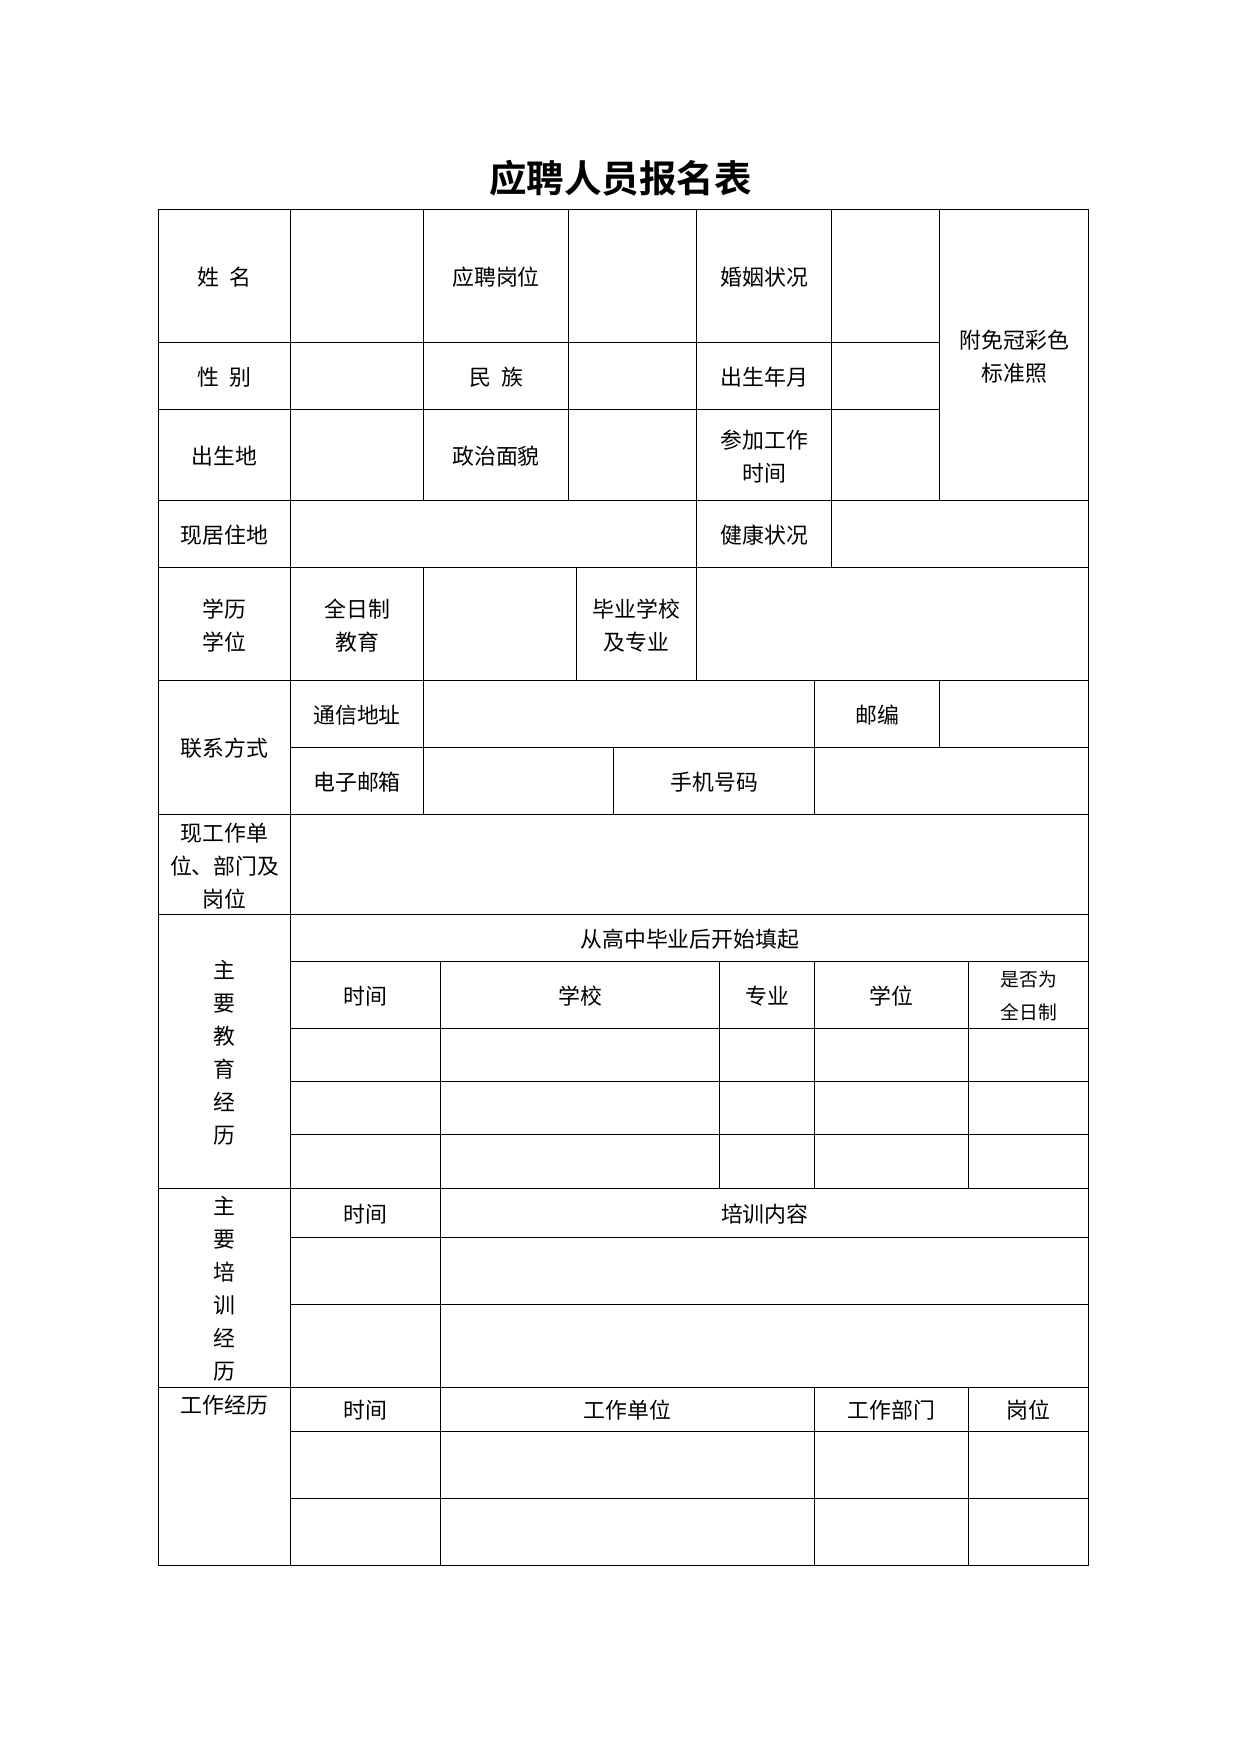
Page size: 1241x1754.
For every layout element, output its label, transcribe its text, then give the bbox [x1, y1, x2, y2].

table_cell 时间 [291, 1388, 440, 1431]
table_cell [424, 568, 576, 680]
table_cell [441, 1029, 719, 1081]
table_cell [441, 1432, 814, 1498]
table_cell 主 要 教 育 经 历 [159, 915, 290, 1187]
table_cell [815, 1432, 968, 1498]
table_cell 出生地 [159, 410, 290, 500]
table_cell 学校 [441, 962, 719, 1028]
table_cell 电子邮箱 [291, 748, 423, 814]
table_cell 联系方式 [159, 681, 290, 814]
table_cell 工作部门 [815, 1388, 968, 1431]
table_cell 健康状况 [697, 501, 831, 567]
table_cell [291, 1305, 440, 1387]
table_cell 学历 学位 [159, 568, 290, 680]
table_cell [815, 1499, 968, 1565]
table_header [832, 210, 939, 342]
table_cell [832, 501, 1088, 567]
table_cell 民 族 [424, 343, 568, 409]
table_cell 手机号码 [614, 748, 814, 814]
table_cell 毕业学校及专业 [577, 568, 696, 680]
table_cell [291, 1082, 440, 1134]
table_cell [569, 343, 696, 409]
table_cell 性 别 [159, 343, 290, 409]
table_cell [291, 343, 423, 409]
table_cell 时间 [291, 1189, 440, 1237]
table_cell [969, 1135, 1088, 1187]
text 应聘人员报名表 [188, 143, 1052, 209]
table_cell 从高中毕业后开始填起 [291, 915, 1088, 961]
table_cell 主 要 培 训 经 历 [159, 1189, 290, 1387]
table_cell [832, 410, 939, 500]
table_header 婚姻状况 [697, 210, 831, 342]
table_cell 政治面貌 [424, 410, 568, 500]
table_cell [720, 1082, 814, 1134]
table_header 应聘岗位 [424, 210, 568, 342]
table_cell [569, 410, 696, 500]
table_cell [969, 1082, 1088, 1134]
table_cell [697, 568, 1088, 680]
table_cell 通信地址 [291, 681, 423, 747]
table_cell [720, 1135, 814, 1187]
table_cell 全日制 教育 [291, 568, 423, 680]
table_cell [969, 1499, 1088, 1565]
table_cell [815, 1029, 968, 1081]
table_cell [424, 681, 814, 747]
table_cell 参加工作 时间 [697, 410, 831, 500]
table_cell [424, 748, 613, 814]
table_cell 出生年月 [697, 343, 831, 409]
table_cell 专业 [720, 962, 814, 1028]
table_cell 培训内容 [441, 1189, 1088, 1237]
table_cell [441, 1238, 1088, 1304]
table_cell [832, 343, 939, 409]
table_cell [291, 1499, 440, 1565]
table_cell [291, 1238, 440, 1304]
table_cell 工作单位 [441, 1388, 814, 1431]
table_cell [815, 748, 1088, 814]
table_cell [291, 815, 1088, 914]
table_cell [441, 1499, 814, 1565]
table_cell [940, 681, 1088, 747]
table_cell [969, 1029, 1088, 1081]
table_cell 时间 [291, 962, 440, 1028]
table_cell [815, 1082, 968, 1134]
table_cell [441, 1135, 719, 1187]
table_cell [969, 1432, 1088, 1498]
table_header 姓 名 [159, 210, 290, 342]
table_header [569, 210, 696, 342]
table_cell [291, 1029, 440, 1081]
table_cell 现居住地 [159, 501, 290, 567]
table_cell [441, 1082, 719, 1134]
table_cell [291, 1432, 440, 1498]
table_cell 是否为 全日制 [969, 962, 1088, 1028]
table_cell 岗位 [969, 1388, 1088, 1431]
table_cell [441, 1305, 1088, 1387]
table_cell 邮编 [815, 681, 939, 747]
table_header 附免冠彩色 标准照 [940, 210, 1088, 500]
table_cell 现工作单位、部门及岗位 [159, 815, 290, 914]
table_cell [720, 1029, 814, 1081]
table_cell 工作经历 [159, 1388, 290, 1565]
table_cell [815, 1135, 968, 1187]
table_cell [291, 501, 696, 567]
table_cell [291, 1135, 440, 1187]
table_cell [291, 410, 423, 500]
table_cell 学位 [815, 962, 968, 1028]
table_header [291, 210, 423, 342]
